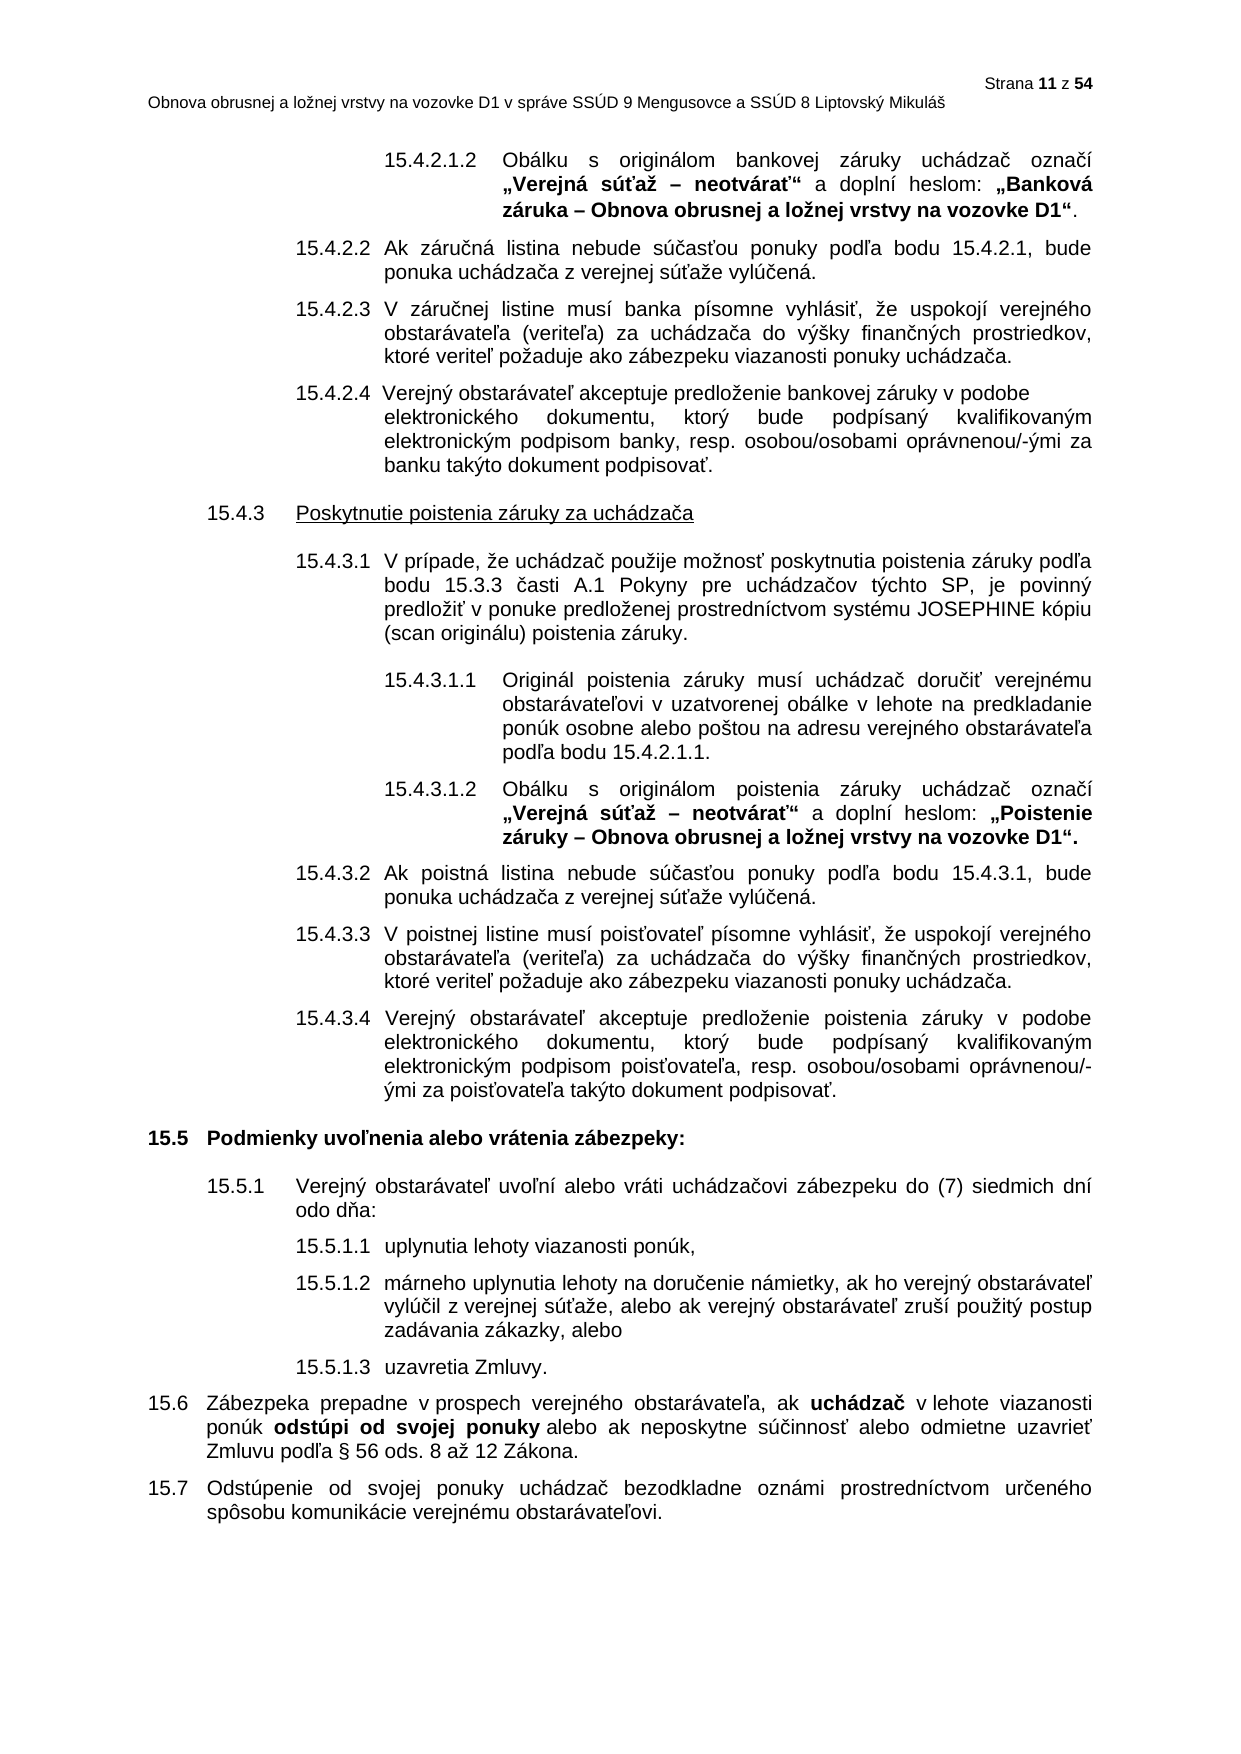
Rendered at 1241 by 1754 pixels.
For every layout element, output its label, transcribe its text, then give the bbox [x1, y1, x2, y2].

text 15.4.3.1.1 Originál poistenia záruky musí uchádzač doručiť verejnému obstarávateľovi v uzatvorenej obálke v lehote na predkladanie ponúk osobne alebo poštou na adresu verejného obstarávateľa podľa bodu 15.4.2.1.1. [384, 668, 1093, 764]
text 15.6 Zábezpeka prepadne v prospech verejného obstarávateľa, ak uchádzač v lehote viazanosti ponúk odstúpi od svojej ponuky alebo ak neposkytne súčinnosť alebo odmietne uzavrieť Zmluvu podľa § 56 ods. 8 až 12 Zákona. [148, 1391, 1093, 1463]
text 15.5.1.2 márneho uplynutia lehoty na doručenie námietky, ak ho verejný obstarávateľ vylúčil z verejnej súťaže, alebo ak verejný obstarávateľ zruší použitý postup zadávania zákazky, alebo [295, 1270, 1093, 1342]
text 15.4.3 Poskytnutie poistenia záruky za uchádzača [148, 501, 1093, 524]
text 15.5 Podmienky uvoľnenia alebo vrátenia zábezpeky: [148, 1126, 1093, 1149]
text 15.4.2.2 Ak záručná listina nebude súčasťou ponuky podľa bodu 15.4.2.1, bude ponuka uchádzača z verejnej súťaže vylúčená. [295, 236, 1093, 284]
text 15.7 Odstúpenie od svojej ponuky uchádzač bezodkladne oznámi prostredníctvom určeného spôsobu komunikácie verejnému obstarávateľovi. [148, 1476, 1093, 1523]
text 15.4.3.2 Ak poistná listina nebude súčasťou ponuky podľa bodu 15.4.3.1, bude ponuka uchádzača z verejnej súťaže vylúčená. [295, 861, 1093, 909]
text elektronického dokumentu, ktorý bude podpísaný kvalifikovaným elektronickým podpisom banky, resp. osobou/osobami oprávnenou/-ými za banku takýto dokument podpisovať. [384, 405, 1093, 477]
text 15.5.1 Verejný obstarávateľ uvoľní alebo vráti uchádzačovi zábezpeku do (7) siedmich dní odo dňa: [207, 1173, 1093, 1221]
text 15.4.2.1.2 Obálku s originálom bankovej záruky uchádzač označí „Verejná súťaž – neotvárať“ a doplní heslom: „Banková záruka – Obnova obrusnej a ložnej vrstvy na vozovke D1“. [384, 148, 1093, 223]
text 15.5.1.1 uplynutia lehoty viazanosti ponúk, [148, 1234, 1093, 1258]
text 15.4.2.4 Verejný obstarávateľ akceptuje predloženie bankovej záruky v podobe [148, 381, 1093, 405]
text 15.4.3.4 Verejný obstarávateľ akceptuje predloženie poistenia záruky v podobe elektronického dokumentu, ktorý bude podpísaný kvalifikovaným elektronickým podpisom poisťovateľa, resp. osobou/osobami oprávnenou/-ými za poisťovateľa takýto dokument podpisovať. [295, 1006, 1093, 1102]
text 15.4.2.3 V záručnej listine musí banka písomne vyhlásiť, že uspokojí verejného obstarávateľa (veriteľa) za uchádzača do výšky finančných prostriedkov, ktoré veriteľ požaduje ako zábezpeku viazanosti ponuky uchádzača. [295, 296, 1093, 368]
text 15.5.1.3 uzavretia Zmluvy. [148, 1355, 1093, 1379]
text 15.4.3.3 V poistnej listine musí poisťovateľ písomne vyhlásiť, že uspokojí verejného obstarávateľa (veriteľa) za uchádzača do výšky finančných prostriedkov, ktoré veriteľ požaduje ako zábezpeku viazanosti ponuky uchádzača. [295, 921, 1093, 993]
text 15.4.3.1 V prípade, že uchádzač použije možnosť poskytnutia poistenia záruky podľa bodu 15.3.3 časti A.1 Pokyny pre uchádzačov týchto SP, je povinný predložiť v ponuke predloženej prostredníctvom systému JOSEPHINE kópiu (scan originálu) poistenia záruky. [295, 548, 1093, 644]
text 15.4.3.1.2 Obálku s originálom poistenia záruky uchádzač označí „Verejná súťaž – neotvárať“ a doplní heslom: „Poistenie záruky – Obnova obrusnej a ložnej vrstvy na vozovke D1“. [384, 777, 1093, 848]
